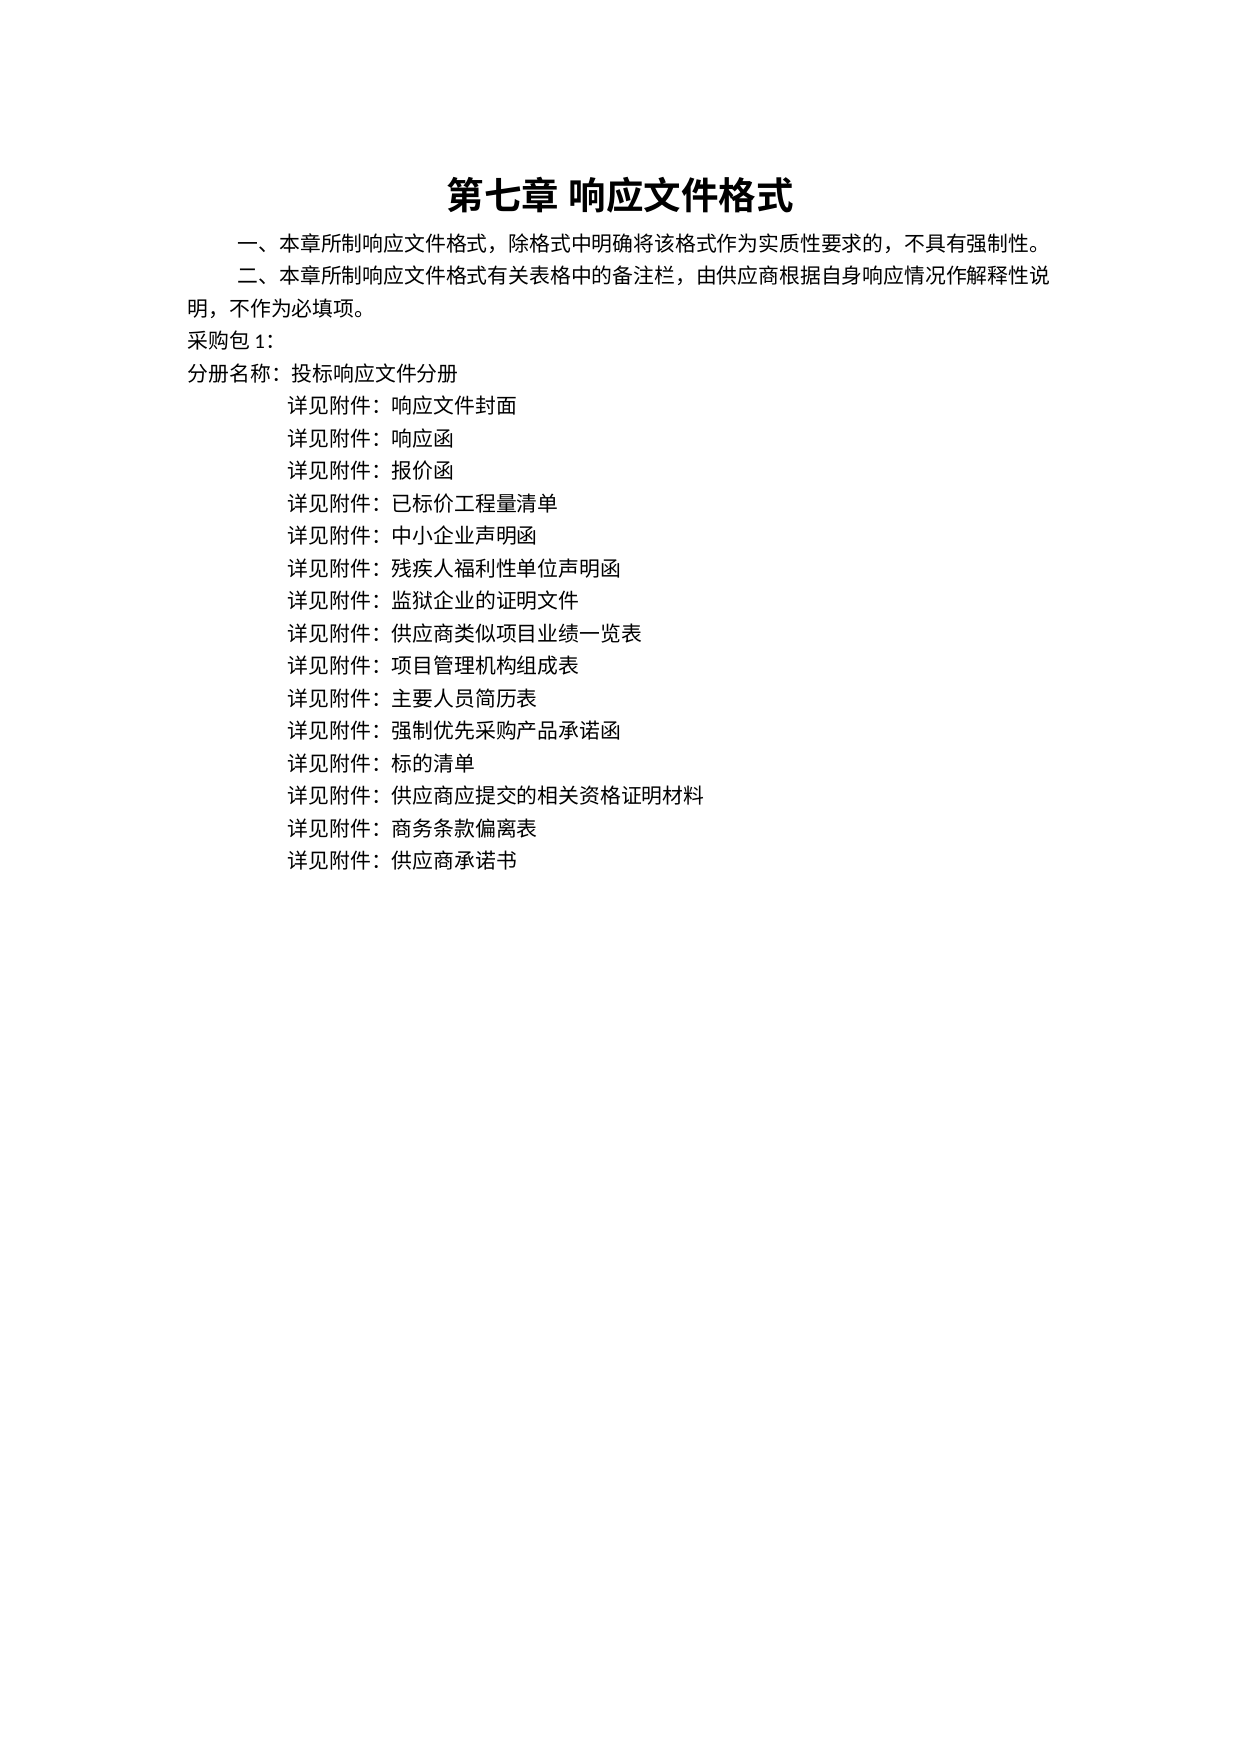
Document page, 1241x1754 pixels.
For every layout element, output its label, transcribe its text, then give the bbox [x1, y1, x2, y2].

text 详见附件：商务条款偏离表 [187, 812, 1053, 844]
text 详见附件：项目管理机构组成表 [187, 649, 1053, 682]
text 详见附件：供应商承诺书 [187, 844, 1053, 877]
text 详见附件：响应文件封面 [187, 389, 1053, 422]
text 详见附件：供应商类似项目业绩一览表 [187, 617, 1053, 649]
text 详见附件：强制优先采购产品承诺函 [187, 714, 1053, 747]
text 第七章 响应文件格式 [187, 162, 1053, 227]
text 详见附件：已标价工程量清单 [187, 487, 1053, 519]
text 详见附件：供应商应提交的相关资格证明材料 [187, 779, 1053, 812]
text 二、本章所制响应文件格式有关表格中的备注栏，由供应商根据自身响应情况作解释性说明，不作为必填项。 [187, 259, 1053, 324]
text 详见附件：响应函 [187, 422, 1053, 454]
text 详见附件：标的清单 [187, 747, 1053, 779]
text 一、本章所制响应文件格式，除格式中明确将该格式作为实质性要求的，不具有强制性。 [187, 227, 1053, 259]
text 分册名称：投标响应文件分册 [187, 357, 1053, 389]
text 详见附件：主要人员简历表 [187, 682, 1053, 714]
text 详见附件：残疾人福利性单位声明函 [187, 552, 1053, 584]
text 详见附件：监狱企业的证明文件 [187, 584, 1053, 617]
text 详见附件：报价函 [187, 454, 1053, 487]
text 详见附件：中小企业声明函 [187, 519, 1053, 552]
text 采购包1： [187, 324, 1053, 357]
